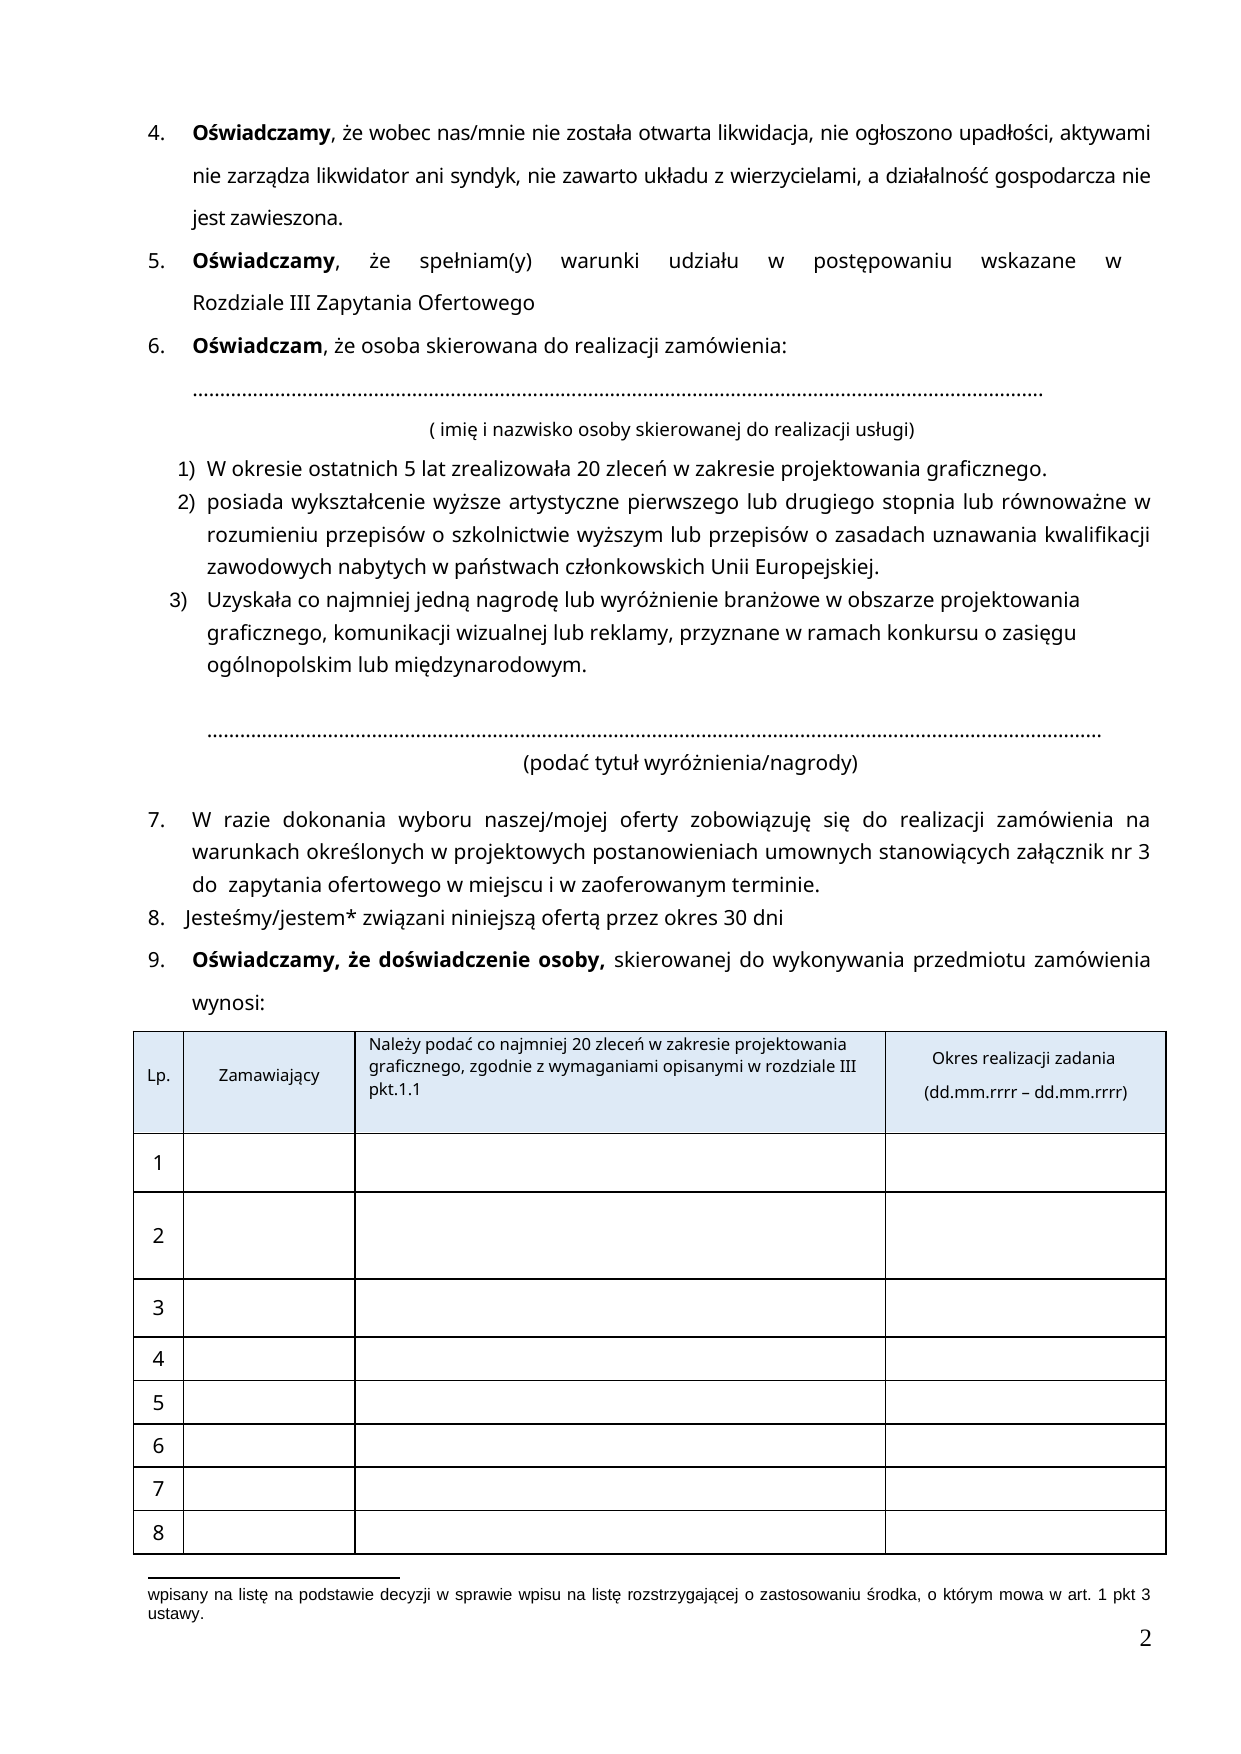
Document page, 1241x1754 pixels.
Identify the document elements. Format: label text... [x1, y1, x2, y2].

table_cell 7 [134, 1468, 183, 1509]
table_cell 5 [134, 1381, 183, 1423]
list Jesteśmy/jestem* związani niniejszą ofertą przez okres 30 dni [148, 903, 1152, 931]
table_cell [886, 1280, 1165, 1336]
list posiada wykształcenie wyższe artystyczne pierwszego lub drugiego stopnia lub równoważne w rozumieniu przepisów o szkolnictwie wyższym lub przepisów o zasadach uznawania kwalifikacji zawodowych nabytych w państwach członkowskich Unii Europejskiej. [177, 487, 1152, 581]
table_cell [356, 1381, 885, 1423]
table_cell [356, 1425, 885, 1466]
table_cell 6 [134, 1425, 183, 1466]
table_cell [184, 1381, 354, 1423]
table_cell [886, 1381, 1165, 1423]
list Oświadczamy, że spełniam(y) warunki udziału w postępowaniu wskazane w Rozdziale III Zapytania Ofertowego [148, 246, 1152, 317]
table_cell 2 [134, 1193, 183, 1278]
list Oświadczamy, że doświadczenie osoby, skierowanej do wykonywania przedmiotu zamówienia wynosi: [148, 945, 1152, 1016]
table_cell [886, 1511, 1165, 1553]
table_cell [184, 1425, 354, 1466]
table_header Należy podać co najmniej 20 zleceń w zakresie projektowania graficznego, zgodnie z wymaganiami opisanymi w rozdziale III pkt.1.1 [356, 1032, 885, 1132]
table_cell [356, 1280, 885, 1336]
list (podać tytuł wyróżnienia/nagrody) [229, 748, 1152, 776]
table_cell [184, 1280, 354, 1336]
list …………………………………………………………………………………………………………………………….………………… [207, 715, 1152, 744]
list W okresie ostatnich 5 lat zrealizowała 20 zleceń w zakresie projektowania graficznego. [177, 454, 1152, 483]
table_cell [886, 1338, 1165, 1379]
table_cell 3 [134, 1280, 183, 1336]
table_header Zamawiający [184, 1032, 354, 1132]
table_cell [886, 1425, 1165, 1466]
table_cell 1 [134, 1134, 183, 1191]
table_cell [184, 1511, 354, 1553]
list Oświadczamy, że wobec nas/mnie nie została otwarta likwidacja, nie ogłoszono upadłości, aktywami nie zarządza likwidator ani syndyk, nie zawarto układu z wierzycielami, a działalność gospodarcza nie jest zawieszona. [148, 118, 1152, 232]
table_header Okres realizacji zadania (dd.mm.rrrr – dd.mm.rrrr) [886, 1032, 1165, 1132]
table_cell [356, 1338, 885, 1379]
table_cell [886, 1468, 1165, 1509]
list Oświadczam, że osoba skierowana do realizacji zamówienia: ………………………………………………………….……………………………………………………………………………. [148, 331, 1152, 402]
table_cell 8 [134, 1511, 183, 1553]
list Uzyskała co najmniej jedną nagrodę lub wyróżnienie branżowe w obszarze projektowania graficznego, komunikacji wizualnej lub reklamy, przyznane w ramach konkursu o zasięgu ogólnopolskim lub międzynarodowym. [169, 585, 1152, 679]
table_cell [184, 1134, 354, 1191]
table_header Lp. [134, 1032, 183, 1132]
table_cell [356, 1134, 885, 1191]
table_cell [886, 1193, 1165, 1278]
table_cell [184, 1468, 354, 1509]
text ( imię i nazwisko osoby skierowanej do realizacji usługi) [192, 416, 1152, 442]
table_cell [356, 1193, 885, 1278]
table_cell [886, 1134, 1165, 1191]
table_cell [184, 1193, 354, 1278]
list W razie dokonania wyboru naszej/mojej oferty zobowiązuję się do realizacji zamówienia na warunkach określonych w projektowych postanowieniach umownych stanowiących załącznik nr 3 do zapytania ofertowego w miejscu i w zaoferowanym terminie. [148, 805, 1152, 898]
table_cell 4 [134, 1338, 183, 1379]
table_cell [356, 1468, 885, 1509]
table_cell [184, 1338, 354, 1379]
table_cell [356, 1511, 885, 1553]
